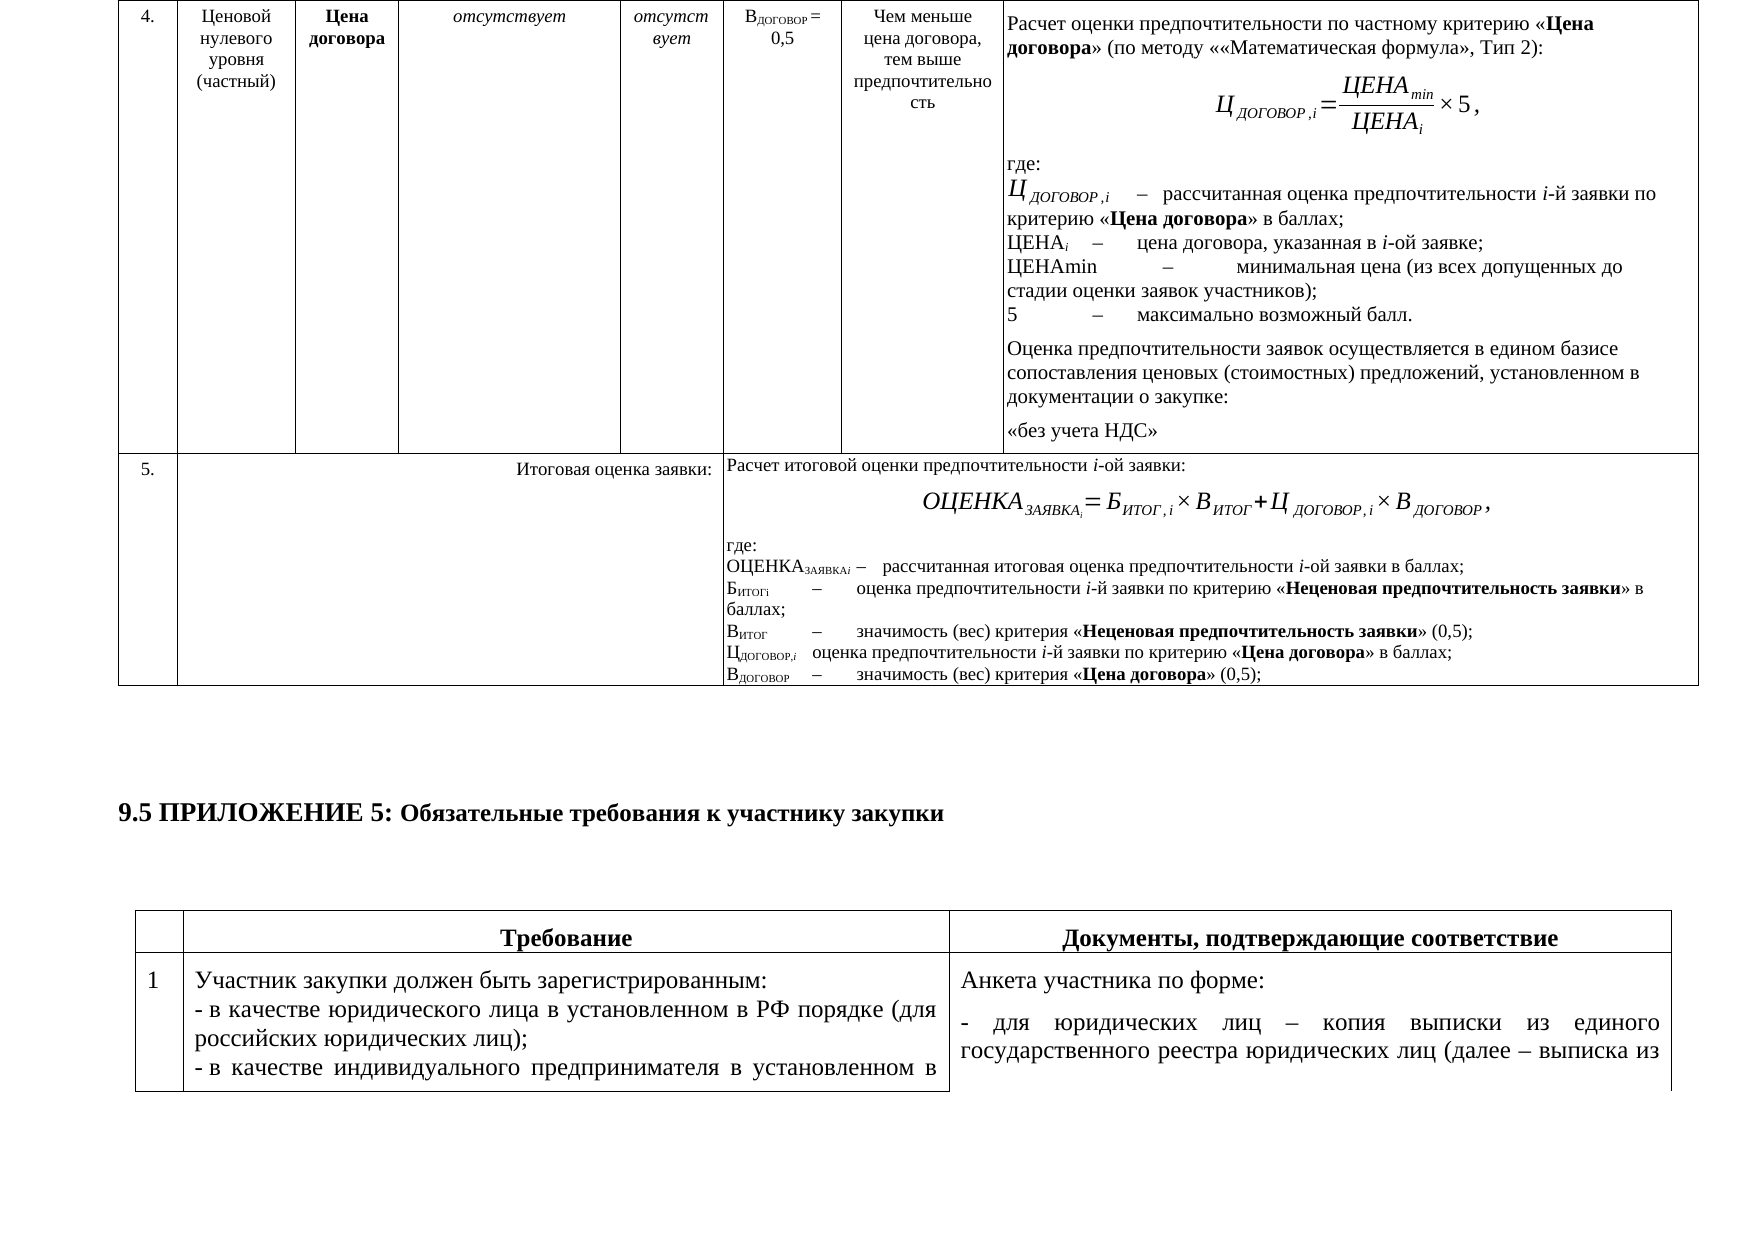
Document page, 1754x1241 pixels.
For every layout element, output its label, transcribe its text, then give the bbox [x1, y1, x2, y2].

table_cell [184, 953, 949, 1091]
table_header Требование [184, 911, 949, 952]
list 9.5 ПРИЛОЖЕНИЕ 5: Обязательные требования к участнику закупки [118, 796, 1488, 827]
table_cell Ценовой нулевого уровня (частный) [178, 1, 295, 452]
table_cell отсутствует [621, 1, 723, 452]
table_cell отсутствует [399, 1, 620, 452]
table_header Документы, подтверждающие соответствие [950, 911, 1671, 952]
table_cell Итоговая оценка заявки: [178, 454, 723, 684]
table_cell Цена договора [296, 1, 398, 452]
table_header [136, 911, 183, 952]
table_cell 5. [119, 454, 177, 684]
table_cell 1 [136, 953, 183, 1091]
table_cell Расчет оценки предпочтительности по частному критерию «Цена договора» (по методу ««Математическая формула», Тип 2): где: – рассчитанная оценка предпочтительности i-й заявки по критерию «Цена договора» в баллах; ЦЕНАi – цена договора, указанная в i-ой заявке; ЦЕНАmin – минимальная цена (из всех допущенных до стадии оценки заявок участников); 5 – максимально возможный балл. Оценка предпочтительности заявок осуществляется в едином базисе сопоставления ценовых (стоимостных) предложений, установленном в документации о закупке: «без учета НДС» [1004, 1, 1698, 452]
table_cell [950, 953, 1671, 1091]
table_cell ВДОГОВОР = 0,5 [724, 1, 841, 452]
table_cell Чем меньше цена договора, тем выше предпочтительность [842, 1, 1003, 452]
table_cell Расчет итоговой оценки предпочтительности i-ой заявки: где: ОЦЕНКАЗАЯВКАi – рассчитанная итоговая оценка предпочтительности i-ой заявки в баллах; БИТОГi – оценка предпочтительности i-й заявки по критерию «Неценовая предпочтительность заявки» в баллах; ВИТОГ – значимость (вес) критерия «Неценовая предпочтительность заявки» (0,5); ЦДОГОВОР,i оценка предпочтительности i-й заявки по критерию «Цена договора» в баллах; ВДОГОВОР – значимость (вес) критерия «Цена договора» (0,5); [724, 454, 1698, 684]
table_cell 4. [119, 1, 177, 452]
